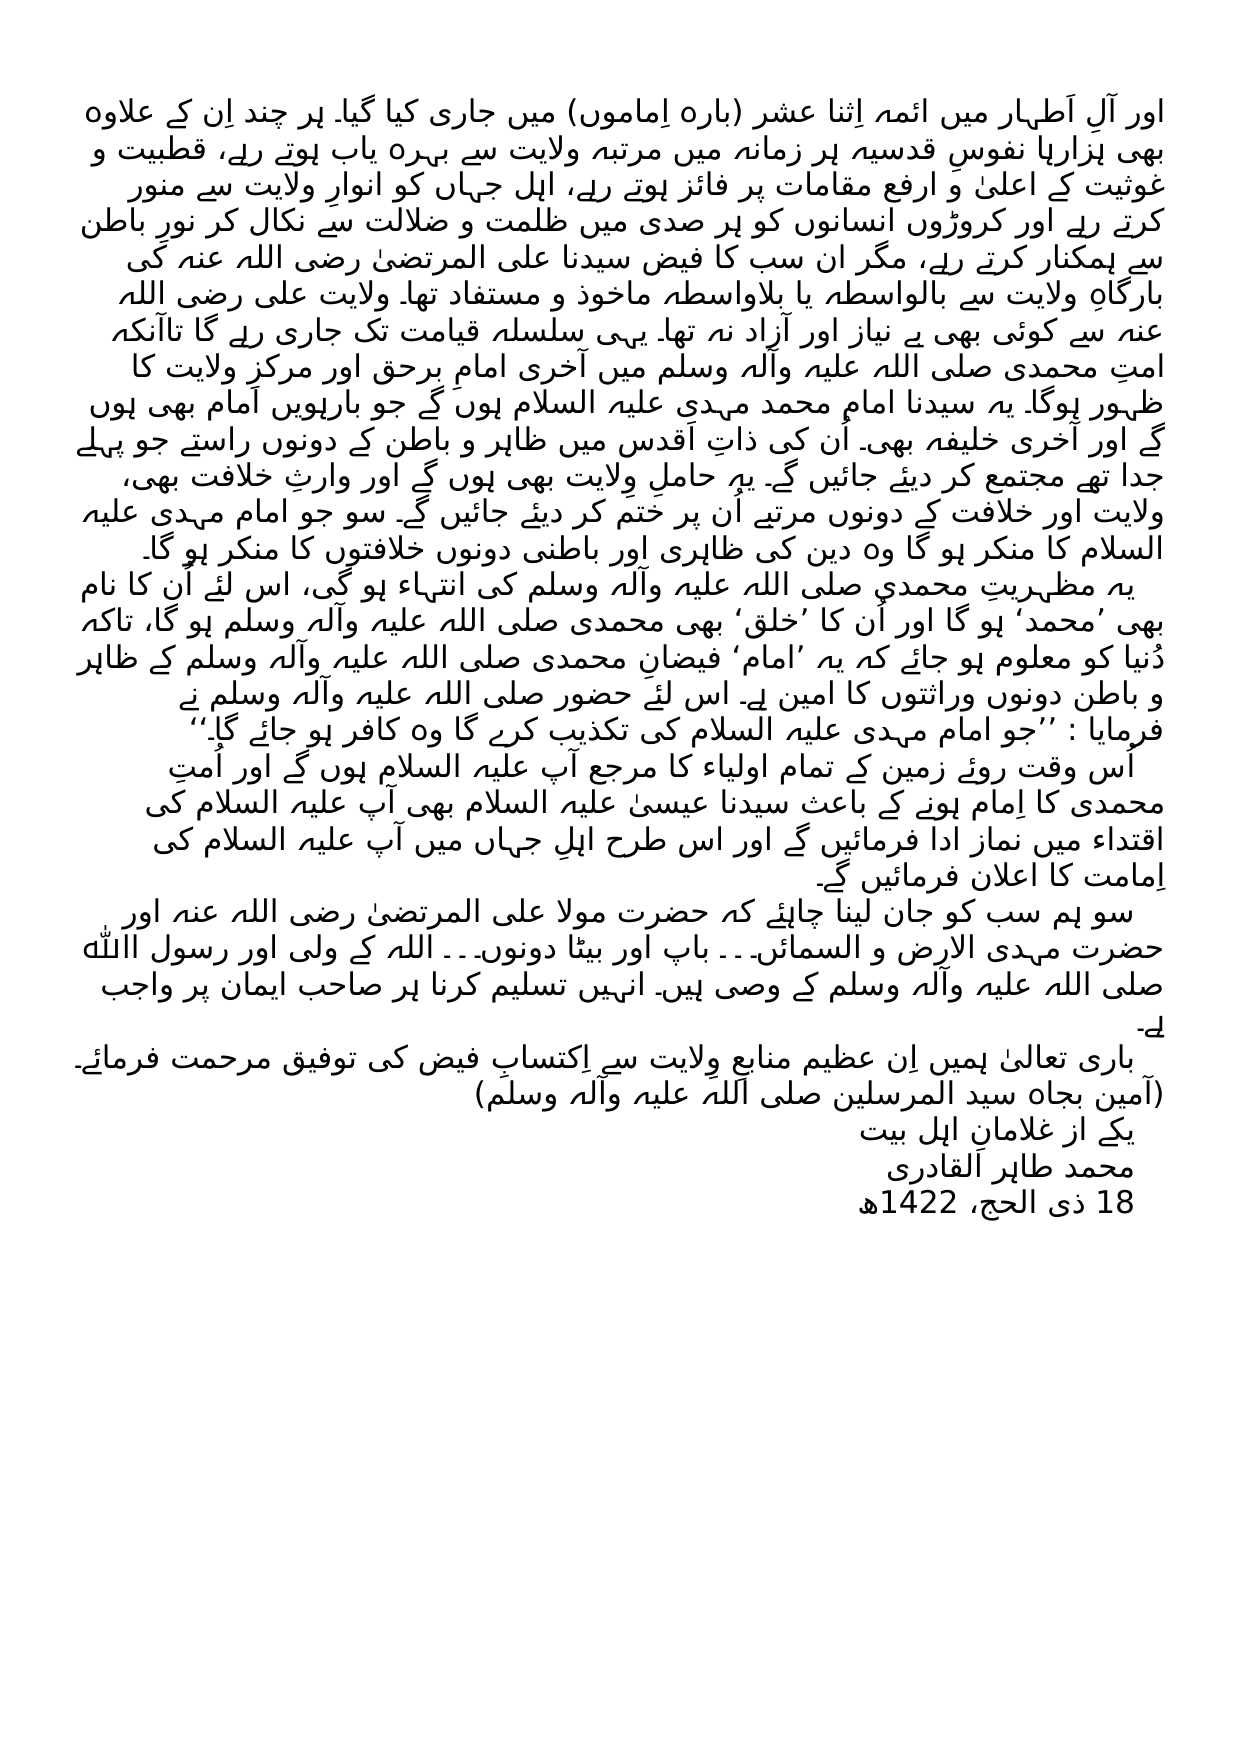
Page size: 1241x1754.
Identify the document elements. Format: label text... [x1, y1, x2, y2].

text یکے از غلامانِ اہل بیت [75, 1112, 1165, 1148]
text باری تعالیٰ ہمیں اِن عظیم منابعِ وِلایت سے اِکتسابِ فیض کی توفیق مرحمت فرمائے۔ (آمین بجاہ سید المرسلین صلی اللہ علیہ وآلہ وسلم) [75, 1039, 1165, 1112]
text 18 ذی الحج، 1422ھ [75, 1184, 1165, 1221]
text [75, 94, 1165, 566]
text اُس وقت روئے زمین کے تمام اولیاء کا مرجع آپ علیہ السلام ہوں گے اور اُمتِ محمدی کا اِمام ہونے کے باعث سیدنا عیسیٰ علیہ السلام بھی آپ علیہ السلام کی اقتداء میں نماز ادا فرمائیں گے اور اس طرح اہلِ جہاں میں آپ علیہ السلام کی اِمامت کا اعلان فرمائیں گے۔ [75, 748, 1165, 893]
text محمد طاہر القادری [75, 1148, 1165, 1184]
text سو ہم سب کو جان لینا چاہئے کہ حضرت مولا علی المرتضیٰ رضی اللہ عنہ اور حضرت مہدی الارض و السمائں۔ ۔ ۔ باپ اور بیٹا دونوں۔ ۔ ۔ اللہ کے ولی اور رسول اﷲ صلی اللہ علیہ وآلہ وسلم کے وصی ہیں۔ انہیں تسلیم کرنا ہر صاحب ایمان پر واجب ہے۔ [75, 893, 1165, 1039]
text یہ مظہریتِ محمدی صلی اللہ علیہ وآلہ وسلم کی انتہاء ہو گی، اس لئے اُن کا نام بھی ’محمد‘ ہو گا اور اُن کا ’خلق‘ بھی محمدی صلی اللہ علیہ وآلہ وسلم ہو گا، تاکہ دُنیا کو معلوم ہو جائے کہ یہ ’امام‘ فیضانِ محمدی صلی اللہ علیہ وآلہ وسلم کے ظاہر و باطن دونوں وراثتوں کا امین ہے۔ اس لئے حضور صلی اللہ علیہ وآلہ وسلم نے فرمایا : ’’جو امام مہدی علیہ السلام کی تکذیب کرے گا وہ کافر ہو جائے گا۔‘‘ [75, 566, 1165, 748]
